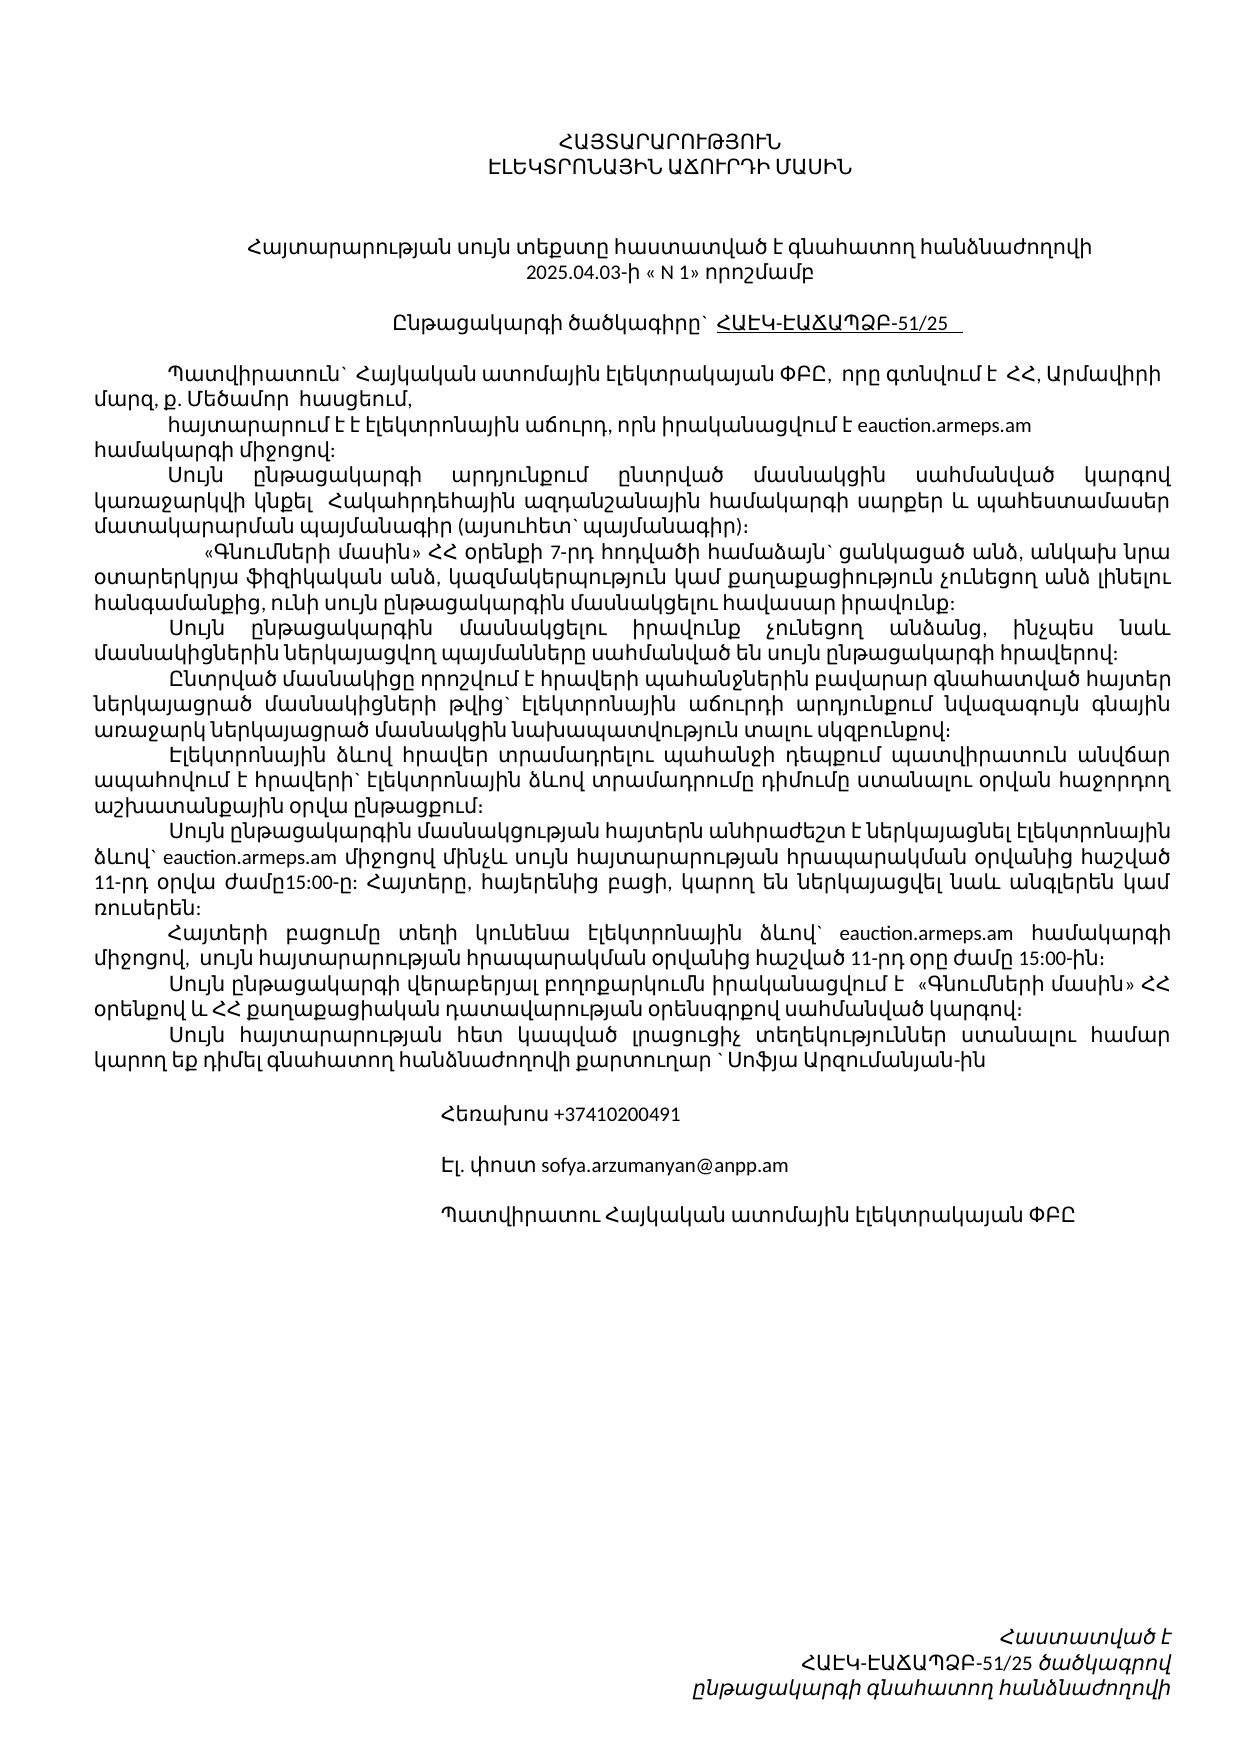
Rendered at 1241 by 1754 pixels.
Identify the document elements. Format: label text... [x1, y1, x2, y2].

text Սույն հայտարարության հետ կապված լրացուցիչ տեղեկություններ ստանալու համար կարող եք դիմել գնահատող հանձնաժողովի քարտուղար ` Սոֆյա Արզումանյան -ին [94, 1022, 1171, 1073]
text Հայտերի բացումը տեղի կունենա էլեկտրոնային ձևով` eauction.armeps.am համակարգի միջոցով, սույն հայտարարության հրապարակման օրվանից հաշված 11-րդ օրը ժամը 15:00-ին։ [94, 920, 1171, 971]
text ՀԱԷԿ-ԷԱՃԱՊՁԲ-51/25 ծածկագրով [94, 1650, 1171, 1675]
text հայտարարում է է էլեկտրոնային աճուրդ, որն իրականացվում է eauction.armeps.am համակարգի միջոցով: [94, 412, 1171, 463]
text Հայտարարության սույն տեքստը հաստատված է գնահատող հանձնաժողովի [94, 234, 1171, 259]
text ընթացակարգի գնահատող հանձնաժողովի [94, 1675, 1171, 1701]
text Պատվիրատու Հայկական ատոմային էլեկտրակայան ՓԲԸ [94, 1203, 1171, 1228]
text Սույն ընթացակարգի արդյունքում ընտրված մասնակցին սահմանված կարգով կառաջարկվի կնքել Հակահրդեհային ազդանշանային համակարգի սարքեր և պահեստամասեր մատակարարման պայմանագիր (այսուհետ` պայմանագիր)։ [94, 463, 1171, 539]
text ՀԱՅՏԱՐԱՐՈՒԹՅՈՒՆ [94, 129, 1171, 154]
text Սույն ընթացակարգին մասնակցության հայտերն անհրաժեշտ է ներկայացնել էլեկտրոնային ձևով` eauction.armeps.am միջոցով մինչև սույն հայտարարության հրապարակման օրվանից հաշված 11-րդ օրվա ժամը15:00-ը: Հայտերը, հայերենից բացի, կարող են ներկայացվել նաև անգլերեն կամ ռուսերեն: [94, 818, 1171, 920]
text 2025.04.03 -ի « N 1» որոշմամբ [94, 259, 1171, 285]
text Էլ. փոստ sofya.arzumanyan@anpp.am [94, 1152, 1171, 1177]
text Հաստատված է [94, 1624, 1171, 1650]
text Ընտրված մասնակիցը որոշվում է հրավերի պահանջներին բավարար գնահատված հայտեր ներկայացրած մասնակիցների թվից` էլեկտրոնային աճուրդի արդյունքում նվազագույն գնային առաջարկ ներկայացրած մասնակցին նախապատվություն տալու սկզբունքով։ [94, 666, 1171, 742]
text Սույն ընթացակարգին մասնակցելու իրավունք չունեցող անձանց, ինչպես նաև մասնակիցներին ներկայացվող պայմանները սահմանված են սույն ընթացակարգի հրավերով: [94, 615, 1171, 666]
text Սույն ընթացակարգի վերաբերյալ բողոքարկումն իրականացվում է «Գնումների մասին» ՀՀ օրենքով և ՀՀ քաղաքացիական դատավարության օրենսգրքով սահմանված կարգով։ [94, 971, 1171, 1022]
text Ընթացակարգի ծածկագիրը` ՀԱԷԿ-ԷԱՃԱՊՁԲ-51/25 [94, 310, 1171, 336]
text Պատվիրատուն` Հայկական ատոմային էլեկտրակայան ՓԲԸ, որը գտնվում է ՀՀ, Արմավիրի մարզ, ք. Մեծամոր հասցեում, [94, 361, 1171, 412]
text ԷԼԵԿՏՐՈՆԱՅԻՆ ԱՃՈՒՐԴԻ ՄԱՍԻՆ [94, 154, 1171, 180]
text Հեռախոս +37410200491 [94, 1101, 1171, 1126]
text «Գնումների մասին» ՀՀ օրենքի 7-րդ հոդվածի համաձայն` ցանկացած անձ, անկախ նրա օտարերկրյա ֆիզիկական անձ, կազմակերպություն կամ քաղաքացիություն չունեցող անձ լինելու հանգամանքից, ունի սույն ընթացակարգին մասնակցելու հավասար իրավունք: [94, 539, 1171, 615]
text Էլեկտրոնային ձևով հրավեր տրամադրելու պահանջի դեպքում պատվիրատուն անվճար ապահովում է հրավերի` էլեկտրոնային ձևով տրամադրումը դիմումը ստանալու օրվան հաջորդող աշխատանքային օրվա ընթացքում։ [94, 742, 1171, 818]
